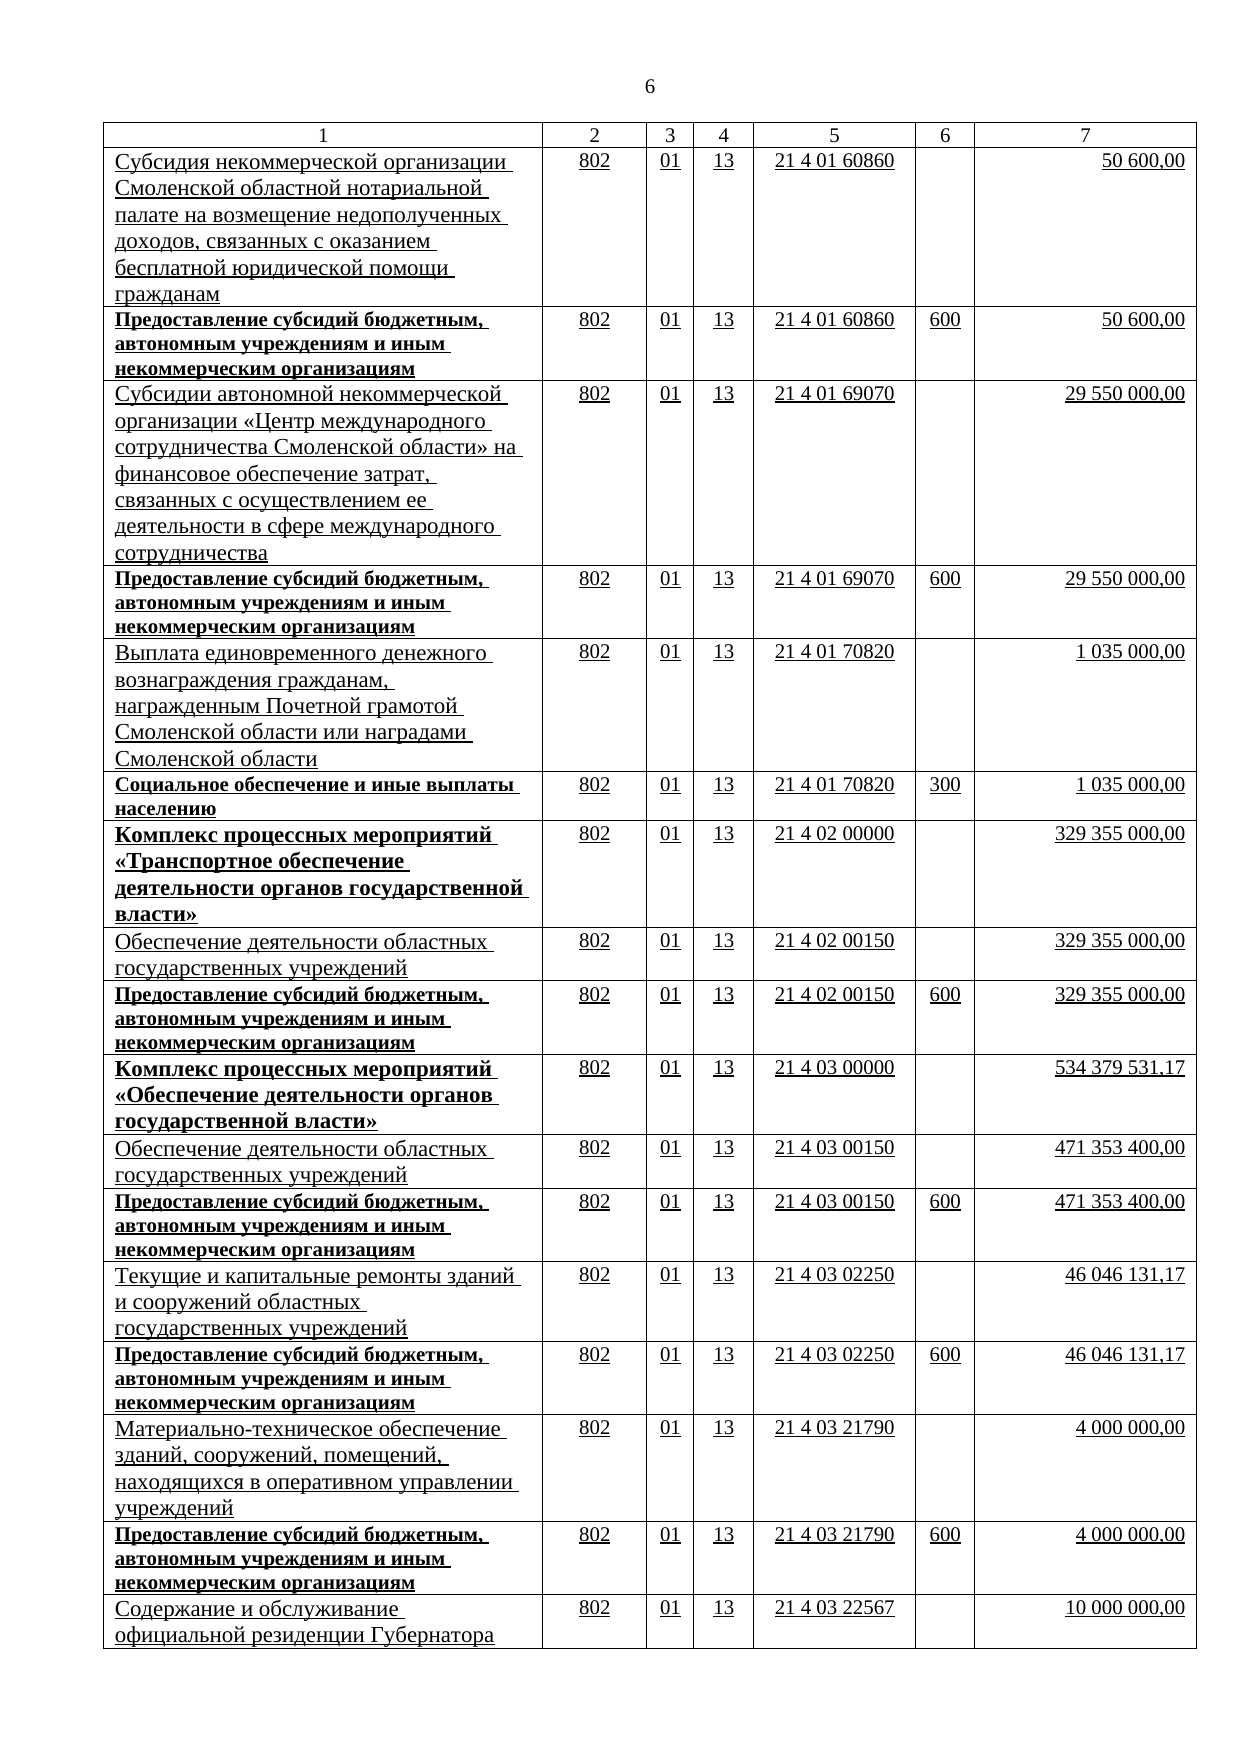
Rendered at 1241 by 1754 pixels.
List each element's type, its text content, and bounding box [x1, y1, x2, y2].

table_cell 21 4 01 69070 [754, 566, 915, 638]
table_cell 802 [543, 381, 646, 565]
table_header 1 [104, 123, 542, 147]
table_cell 21 4 02 00000 [754, 821, 915, 927]
table_cell 329 355 000,00 [975, 981, 1196, 1054]
table_cell 13 [694, 1595, 753, 1647]
table_cell 01 [647, 928, 693, 980]
table_cell [916, 1595, 974, 1647]
table_cell 01 [647, 1522, 693, 1594]
table_cell 802 [543, 307, 646, 379]
table_cell 4 000 000,00 [975, 1415, 1196, 1521]
table_cell 21 4 03 21790 [754, 1522, 915, 1594]
table_cell Предоставление субсидий бюджетным, автономным учреждениям и иным некоммерческим организациям [104, 981, 542, 1054]
table_cell [916, 148, 974, 306]
table_cell 802 [543, 1055, 646, 1134]
table_cell Обеспечение деятельности областных государственных учреждений [104, 928, 542, 980]
table_cell 01 [647, 981, 693, 1054]
table_cell 600 [916, 566, 974, 638]
table_cell 21 4 03 02250 [754, 1342, 915, 1414]
table_cell Субсидии автономной некоммерческой организации «Центр международного сотрудничества Смоленской области» на финансовое обеспечение затрат, связанных с осуществлением ее деятельности в сфере международного сотрудничества [104, 381, 542, 565]
table_cell 29 550 000,00 [975, 566, 1196, 638]
table_cell 13 [694, 566, 753, 638]
table_cell [916, 381, 974, 565]
table_cell [916, 928, 974, 980]
table_cell 471 353 400,00 [975, 1189, 1196, 1261]
table_cell 13 [694, 928, 753, 980]
table_cell 21 4 01 60860 [754, 148, 915, 306]
table_cell 21 4 01 60860 [754, 307, 915, 379]
table_cell 802 [543, 821, 646, 927]
table_header 2 [543, 123, 646, 147]
table_cell Предоставление субсидий бюджетным, автономным учреждениям и иным некоммерческим организациям [104, 566, 542, 638]
table_cell Предоставление субсидий бюджетным, автономным учреждениям и иным некоммерческим организациям [104, 307, 542, 379]
table_cell 4 000 000,00 [975, 1522, 1196, 1594]
table_cell 21 4 03 21790 [754, 1415, 915, 1521]
table_cell 50 600,00 [975, 148, 1196, 306]
table_cell 13 [694, 772, 753, 820]
table_cell 13 [694, 1189, 753, 1261]
table_cell 802 [543, 148, 646, 306]
table_cell 802 [543, 566, 646, 638]
table_cell [916, 639, 974, 771]
table_cell 50 600,00 [975, 307, 1196, 379]
table_cell Выплата единовременного денежного вознаграждения гражданам, награжденным Почетной грамотой Смоленской области или наградами Смоленской области [104, 639, 542, 771]
table_cell 01 [647, 821, 693, 927]
table_cell 13 [694, 1342, 753, 1414]
table_cell 13 [694, 639, 753, 771]
table_cell 21 4 02 00150 [754, 981, 915, 1054]
table_cell 01 [647, 772, 693, 820]
table_cell Социальное обеспечение и иные выплаты населению [104, 772, 542, 820]
table_cell 13 [694, 1415, 753, 1521]
table_cell 600 [916, 307, 974, 379]
table_cell Субсидия некоммерческой организации Смоленской областной нотариальной палате на возмещение недополученных доходов, связанных с оказанием бесплатной юридической помощи гражданам [104, 148, 542, 306]
table_cell 802 [543, 1342, 646, 1414]
table_cell 46 046 131,17 [975, 1342, 1196, 1414]
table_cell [104, 1522, 542, 1594]
table_cell [916, 1055, 974, 1134]
table_cell 13 [694, 981, 753, 1054]
table_cell 802 [543, 1135, 646, 1187]
table_cell 600 [916, 1342, 974, 1414]
table_cell 01 [647, 381, 693, 565]
table_cell 13 [694, 1522, 753, 1594]
table_cell 802 [543, 772, 646, 820]
table_cell Предоставление субсидий бюджетным, автономным учреждениям и иным некоммерческим организациям [104, 1342, 542, 1414]
table_cell [916, 1415, 974, 1521]
table_cell 13 [694, 821, 753, 927]
table_cell 10 000 000,00 [975, 1595, 1196, 1647]
table_cell 01 [647, 1415, 693, 1521]
table_cell 1 035 000,00 [975, 639, 1196, 771]
table_cell Комплекс процессных мероприятий «Обеспечение деятельности органов государственной власти» [104, 1055, 542, 1134]
table_cell [916, 821, 974, 927]
table_header 6 [916, 123, 974, 147]
table_cell 802 [543, 1415, 646, 1521]
table_cell 21 4 01 70820 [754, 772, 915, 820]
table_cell [916, 1262, 974, 1341]
table_cell 01 [647, 1262, 693, 1341]
table_cell Обеспечение деятельности областных государственных учреждений [104, 1135, 542, 1187]
table_cell Предоставление субсидий бюджетным, автономным учреждениям и иным некоммерческим организациям [104, 1189, 542, 1261]
table_cell Текущие и капитальные ремонты зданий и сооружений областных государственных учреждений [104, 1262, 542, 1341]
table_cell 46 046 131,17 [975, 1262, 1196, 1341]
table_cell 21 4 03 00150 [754, 1189, 915, 1261]
table_cell [916, 1135, 974, 1187]
table_cell 13 [694, 307, 753, 379]
table_cell 534 379 531,17 [975, 1055, 1196, 1134]
table_cell 01 [647, 1135, 693, 1187]
table_cell 802 [543, 1522, 646, 1594]
table_cell 21 4 03 00150 [754, 1135, 915, 1187]
table_header 5 [754, 123, 915, 147]
table_cell 802 [543, 1262, 646, 1341]
table_cell 802 [543, 1189, 646, 1261]
table_cell 13 [694, 1135, 753, 1187]
table_cell 1 035 000,00 [975, 772, 1196, 820]
table_cell 01 [647, 639, 693, 771]
table_cell 21 4 03 22567 [754, 1595, 915, 1647]
table_cell 329 355 000,00 [975, 821, 1196, 927]
table_cell 01 [647, 1055, 693, 1134]
table_cell 01 [647, 1342, 693, 1414]
table_cell 21 4 02 00150 [754, 928, 915, 980]
table_cell 21 4 03 02250 [754, 1262, 915, 1341]
table_cell 13 [694, 381, 753, 565]
table_cell Содержание и обслуживание официальной резиденции Губернатора [104, 1595, 542, 1647]
table_header 4 [694, 123, 753, 147]
table_cell 01 [647, 307, 693, 379]
table_cell 802 [543, 1595, 646, 1647]
table_cell Комплекс процессных мероприятий «Транспортное обеспечение деятельности органов государственной власти» [104, 821, 542, 927]
table_cell 300 [916, 772, 974, 820]
table_cell 600 [916, 1522, 974, 1594]
table_cell 600 [916, 1189, 974, 1261]
table_cell 13 [694, 1055, 753, 1134]
table_cell 01 [647, 566, 693, 638]
table_cell 329 355 000,00 [975, 928, 1196, 980]
table_cell 13 [694, 1262, 753, 1341]
table_cell 29 550 000,00 [975, 381, 1196, 565]
table_cell Материально-техническое обеспечение зданий, сооружений, помещений, находящихся в оперативном управлении учреждений [104, 1415, 542, 1521]
table_cell 802 [543, 981, 646, 1054]
table_cell 802 [543, 639, 646, 771]
table_cell 600 [916, 981, 974, 1054]
table_cell 471 353 400,00 [975, 1135, 1196, 1187]
table_cell 802 [543, 928, 646, 980]
table_cell 21 4 01 69070 [754, 381, 915, 565]
table_cell 13 [694, 148, 753, 306]
table_cell 21 4 01 70820 [754, 639, 915, 771]
table_cell 21 4 03 00000 [754, 1055, 915, 1134]
table_header 3 [647, 123, 693, 147]
table_cell 01 [647, 148, 693, 306]
table_header 7 [975, 123, 1196, 147]
table_cell 01 [647, 1595, 693, 1647]
table_cell 01 [647, 1189, 693, 1261]
